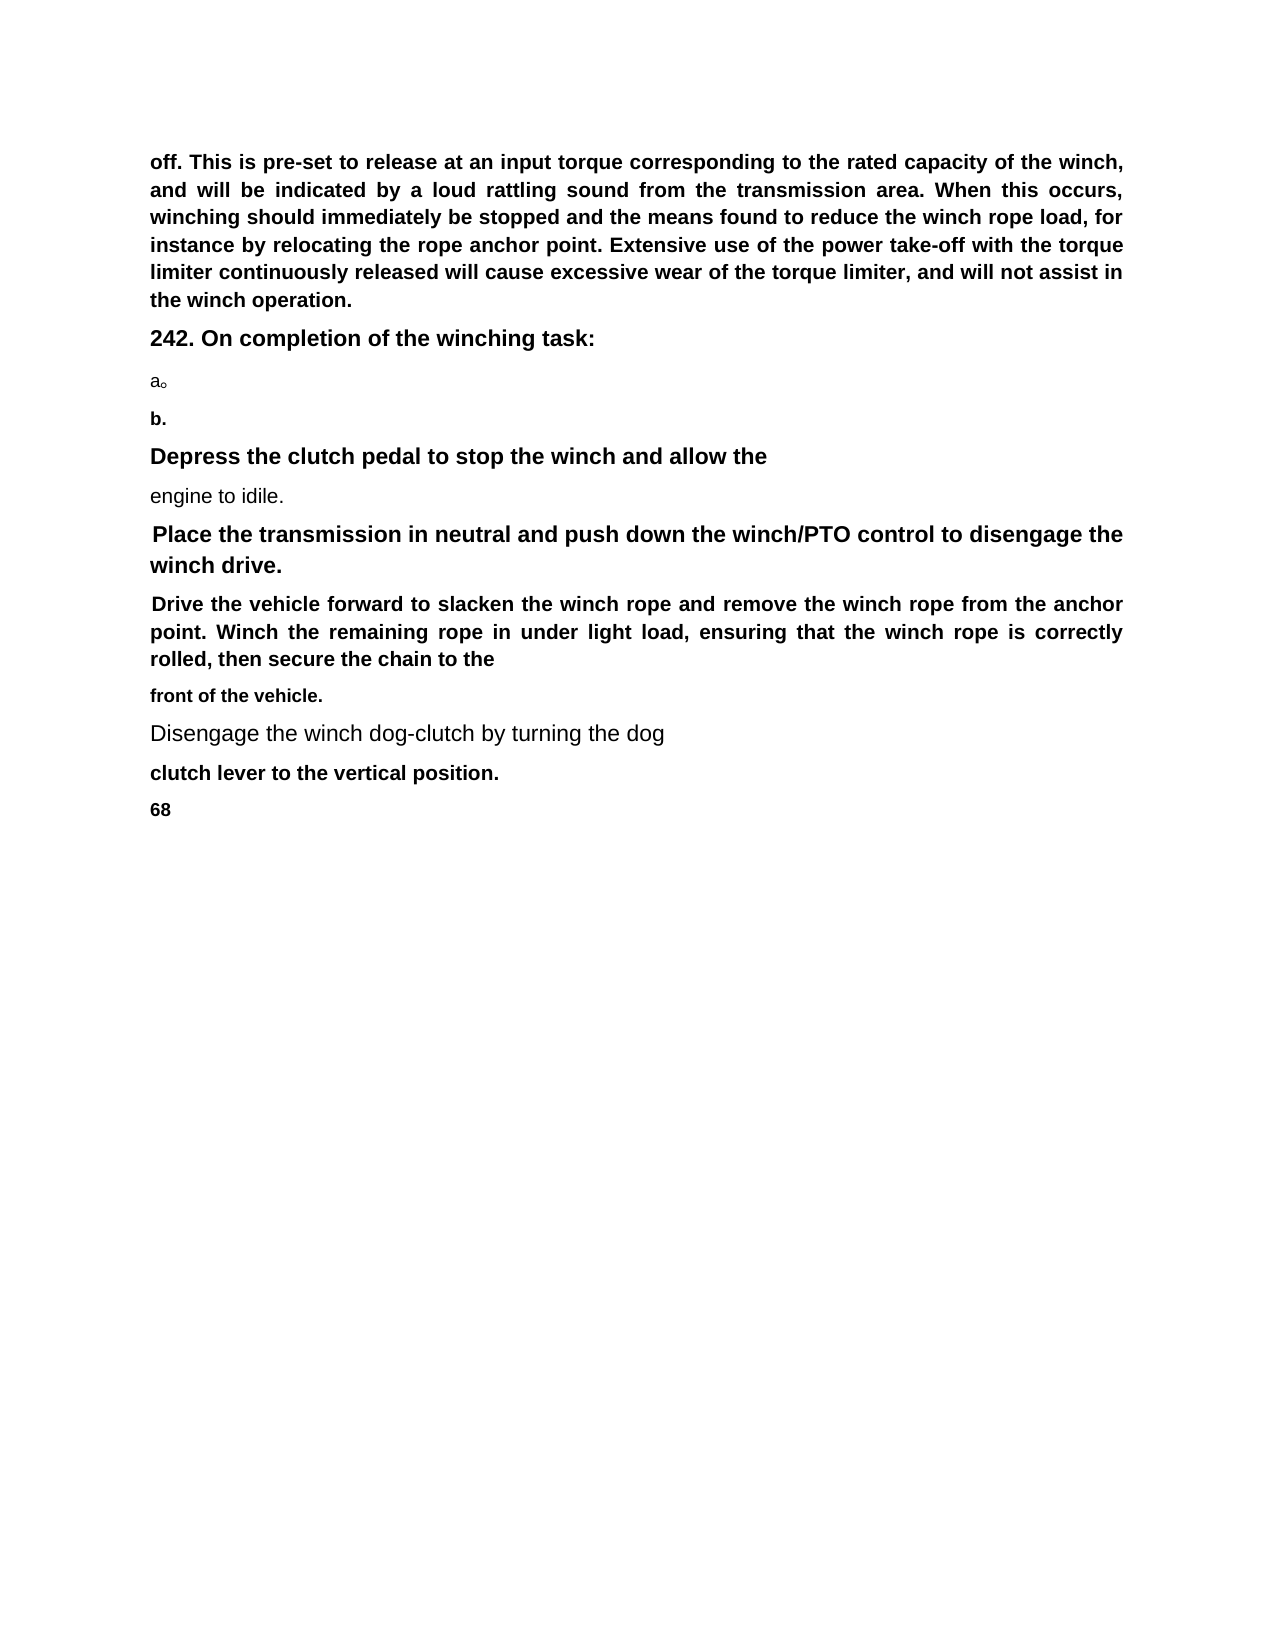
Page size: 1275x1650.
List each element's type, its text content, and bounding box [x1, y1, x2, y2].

text front of the vehicle. [150, 685, 1125, 707]
text Disengage the winch dog-clutch by turning the dog [150, 720, 1125, 747]
text 242. On completion of the winching task: [150, 325, 1125, 352]
text clutch lever to the vertical position. [150, 761, 1125, 785]
text engine to idile. [150, 483, 1125, 507]
text Drive the vehicle forward to slacken the winch rope and remove the winch rope from the anchor point. Winch the remaining rope in under light load, ensuring that the winch rope is correctly rolled, then secure the chain to the [150, 592, 1125, 671]
text Depress the clutch pedal to stop the winch and allow the [150, 443, 1125, 469]
text off. This is pre-set to release at an input torque corresponding to the rated capacity of the winch, and will be indicated by a loud rattling sound from the transmission area. When this occurs, winching should immediately be stopped and the means found to reduce the winch rope load, for instance by relocating the rope anchor point. Extensive use of the power take-off with the torque limiter continuously released will cause excessive wear of the torque limiter, and will not assist in the winch operation. [150, 150, 1125, 311]
text 68 [150, 799, 1125, 821]
text Place the transmission in neutral and push down the winch/PTO control to disengage the winch drive. [150, 521, 1125, 578]
text a。 [150, 366, 1125, 393]
text b. [150, 408, 1125, 429]
